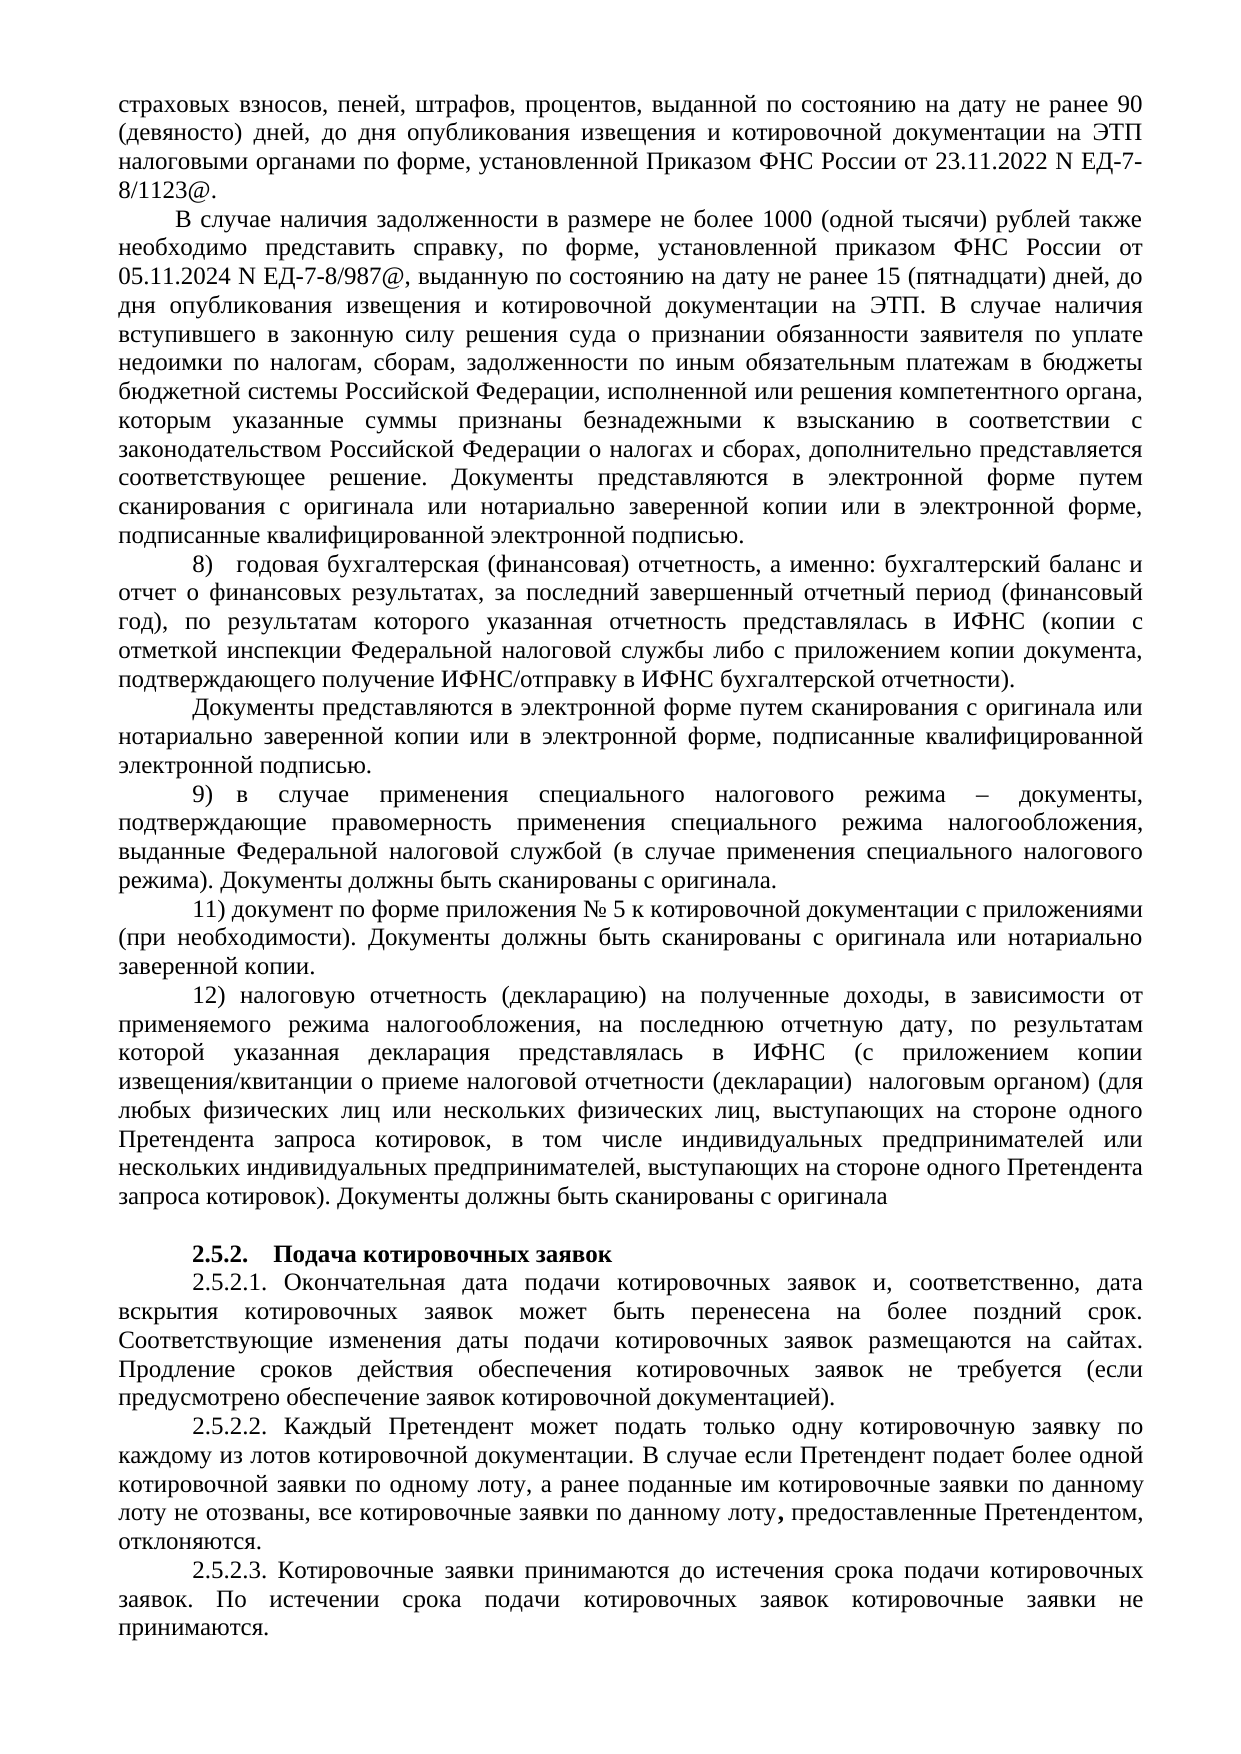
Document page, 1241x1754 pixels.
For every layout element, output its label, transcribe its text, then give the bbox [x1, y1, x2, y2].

text 12) налоговую отчетность (декларацию) на полученные доходы, в зависимости от применяемого режима налогообложения, на последнюю отчетную дату, по результатам которой указанная декларация представлялась в ИФНС (с приложением копии извещения/квитанции о приеме налоговой отчетности (декларации) налоговым органом) (для любых физических лиц или нескольких физических лиц, выступающих на стороне одного Претендента запроса котировок, в том числе индивидуальных предпринимателей или нескольких индивидуальных предпринимателей, выступающих на стороне одного Претендента запроса котировок). Документы должны быть сканированы с оригинала [118, 980, 1144, 1210]
text 2.5.2.3. Котировочные заявки принимаются до истечения срока подачи котировочных заявок. По истечении срока подачи котировочных заявок котировочные заявки не принимаются. [118, 1555, 1144, 1641]
text Документы представляются в электронной форме путем сканирования с оригинала или нотариально заверенной копии или в электронной форме, подписанные квалифицированной электронной подписью. [118, 692, 1144, 779]
text 2.5.2.2. Каждый Претендент может подать только одну котировочную заявку по каждому из лотов котировочной документации. В случае если Претендент подает более одной котировочной заявки по одному лоту, а ранее поданные им котировочные заявки по данному лоту не отозваны, все котировочные заявки по данному лоту, предоставленные Претендентом, отклоняются. [118, 1411, 1144, 1555]
list годовая бухгалтерская (финансовая) отчетность, а именно: бухгалтерский баланс и отчет о финансовых результатах, за последний завершенный отчетный период (финансовый год), по результатам которого указанная отчетность представлялась в ИФНС (копии с отметкой инспекции Федеральной налоговой службы либо с приложением копии документа, подтверждающего получение ИФНС/отправку в ИФНС бухгалтерской отчетности). [118, 549, 1144, 692]
subtitle Подача котировочных заявок [192, 1239, 1144, 1267]
text 2.5.2.1. Окончательная дата подачи котировочных заявок и, соответственно, дата вскрытия котировочных заявок может быть перенесена на более поздний срок. Соответствующие изменения даты подачи котировочных заявок размещаются на сайтах. Продление сроков действия обеспечения котировочных заявок не требуется (если предусмотрено обеспечение заявок котировочной документацией). [118, 1267, 1144, 1411]
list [118, 89, 1144, 204]
text 11) документ по форме приложения № 5 к котировочной документации с приложениями (при необходимости). Документы должны быть сканированы с оригинала или нотариально заверенной копии. [118, 894, 1144, 980]
list в случае применения специального налогового режима – документы, подтверждающие правомерность применения специального режима налогообложения, выданные Федеральной налоговой службой (в случае применения специального налогового режима). Документы должны быть сканированы с оригинала. [118, 779, 1144, 894]
text В случае наличия задолженности в размере не более 1000 (одной тысячи) рублей также необходимо представить справку, по форме, установленной приказом ФНС России от 05.11.2024 N ЕД-7-8/987@, выданную по состоянию на дату не ранее 15 (пятнадцати) дней, до дня опубликования извещения и котировочной документации на ЭТП. В случае наличия вступившего в законную силу решения суда о признании обязанности заявителя по уплате недоимки по налогам, сборам, задолженности по иным обязательным платежам в бюджеты бюджетной системы Российской Федерации, исполненной или решения компетентного органа, которым указанные суммы признаны безнадежными к взысканию в соответствии с законодательством Российской Федерации о налогах и сборах, дополнительно представляется соответствующее решение. Документы представляются в электронной форме путем сканирования с оригинала или нотариально заверенной копии или в электронной форме, подписанные квалифицированной электронной подписью. [118, 204, 1144, 549]
